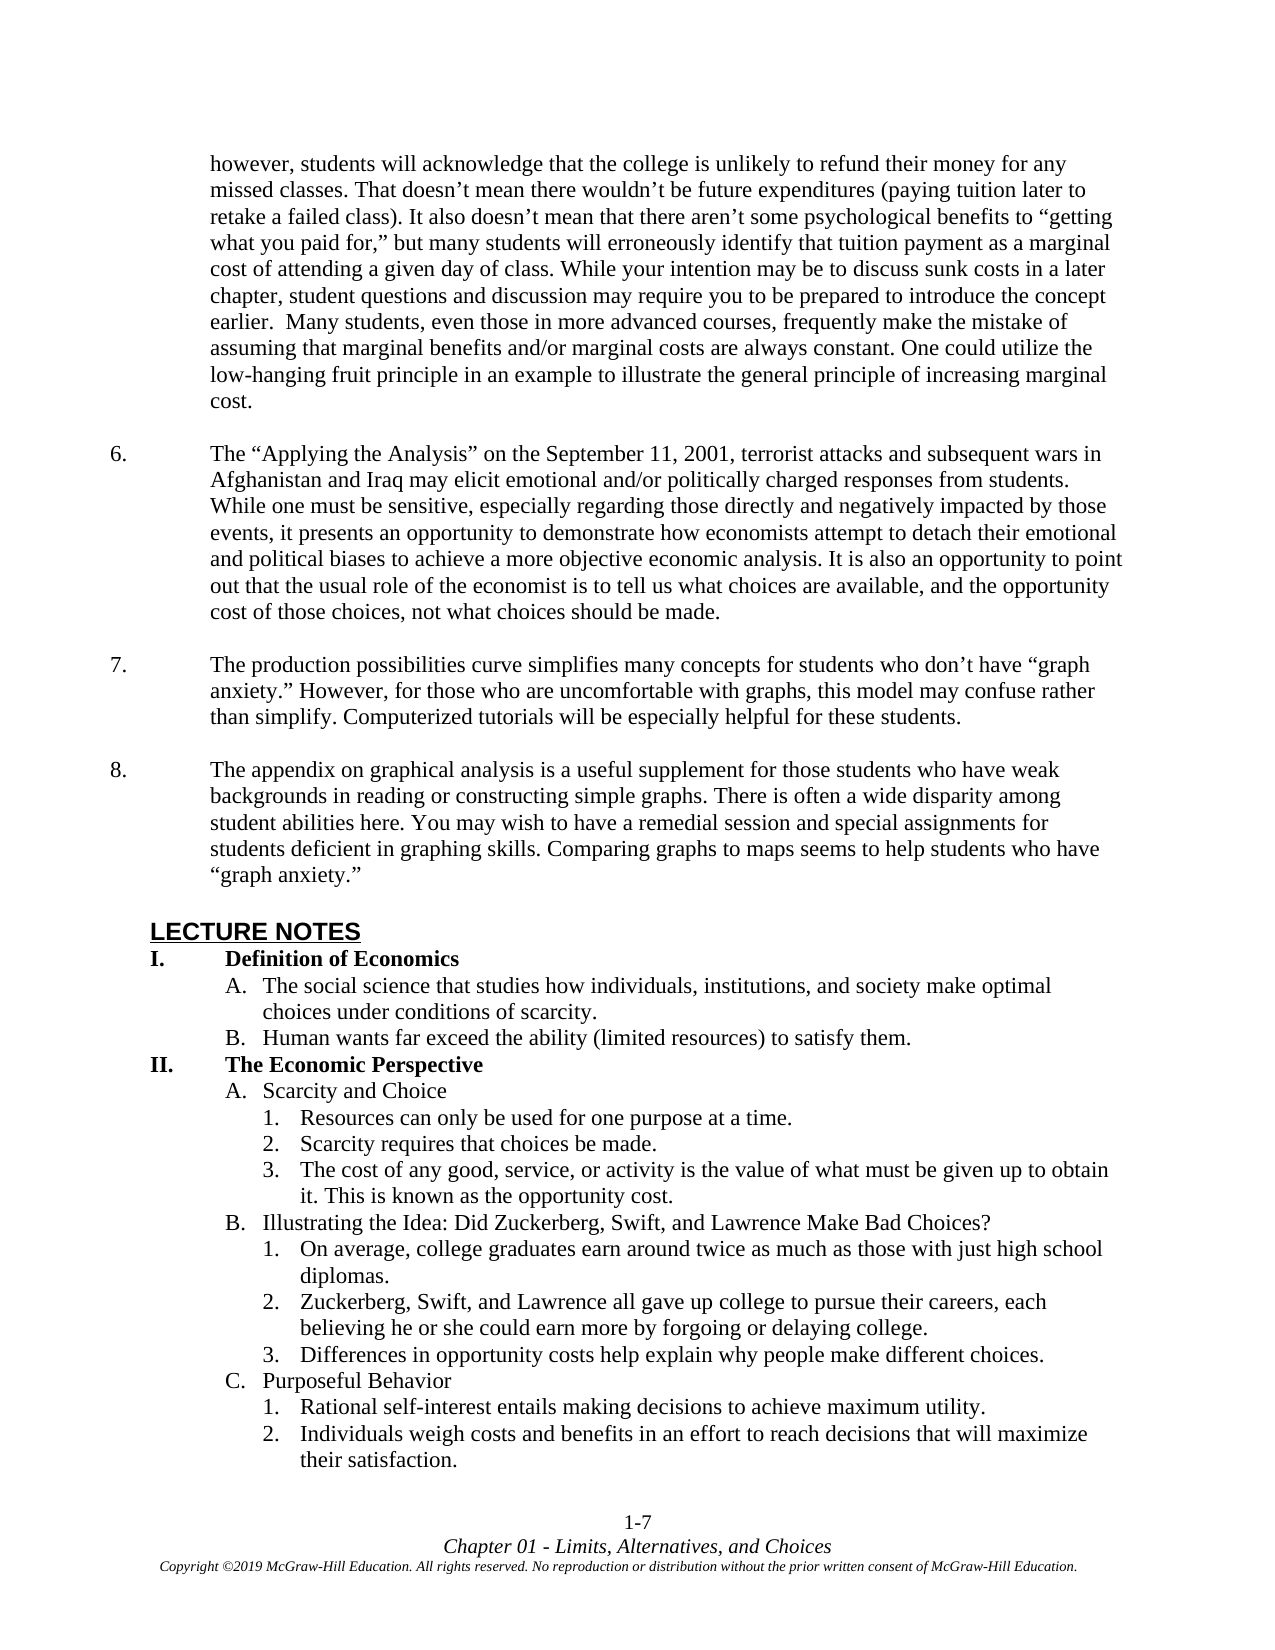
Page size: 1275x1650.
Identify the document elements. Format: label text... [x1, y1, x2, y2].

text B. Human wants far exceed the ability (limited resources) to satisfy them. [225, 1024, 1125, 1051]
text A. The social science that studies how individuals, institutions, and society make optimal choices under conditions of scarcity. [225, 972, 1125, 1024]
text 1. On average, college graduates earn around twice as much as those with just high school diplomas. [262, 1235, 1125, 1288]
text C. Purposeful Behavior [225, 1367, 1125, 1393]
text A. Scarcity and Choice [225, 1077, 1125, 1103]
text II. The Economic Perspective [150, 1051, 1125, 1077]
text 3. Differences in opportunity costs help explain why people make different choices. [262, 1341, 1125, 1367]
text B. Illustrating the Idea: Did Zuckerberg, Swift, and Lawrence Make Bad Choices? [150, 1209, 1125, 1235]
text 1. Rational self-interest entails making decisions to achieve maximum utility. [262, 1393, 1125, 1420]
text 2. Individuals weigh costs and benefits in an effort to reach decisions that will maximize their satisfaction. [262, 1420, 1125, 1472]
subtitle LECTURE NOTES [150, 917, 1125, 945]
text 2. Scarcity requires that choices be made. [262, 1130, 1125, 1156]
text 1. Resources can only be used for one purpose at a time. [262, 1103, 1125, 1130]
text I. Definition of Economics [150, 945, 1125, 972]
list The appendix on graphical analysis is a useful supplement for those students who have weak backgrounds in reading or constructing simple graphs. There is often a wide disparity among student abilities here. You may wish to have a remedial session and special assignments for students deficient in graphing skills. Comparing graphs to maps seems to help students who have “graph anxiety.” [150, 756, 1125, 888]
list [150, 150, 1125, 413]
list The production possibilities curve simplifies many concepts for students who don’t have “graph anxiety.” However, for those who are uncomfortable with graphs, this model may confuse rather than simplify. Computerized tutorials will be especially helpful for these students. [150, 651, 1125, 730]
text 3. The cost of any good, service, or activity is the value of what must be given up to obtain it. This is known as the opportunity cost. [262, 1156, 1125, 1209]
text 2. Zuckerberg, Swift, and Lawrence all gave up college to pursue their careers, each believing he or she could earn more by forgoing or delaying college. [262, 1288, 1125, 1341]
list The “Applying the Analysis” on the September 11, 2001, terrorist attacks and subsequent wars in Afghanistan and Iraq may elicit emotional and/or politically charged responses from students. While one must be sensitive, especially regarding those directly and negatively impacted by those events, it presents an opportunity to demonstrate how economists attempt to detach their emotional and political biases to achieve a more objective economic analysis. It is also an opportunity to point out that the usual role of the economist is to tell us what choices are available, and the opportunity cost of those choices, not what choices should be made. [150, 440, 1125, 624]
